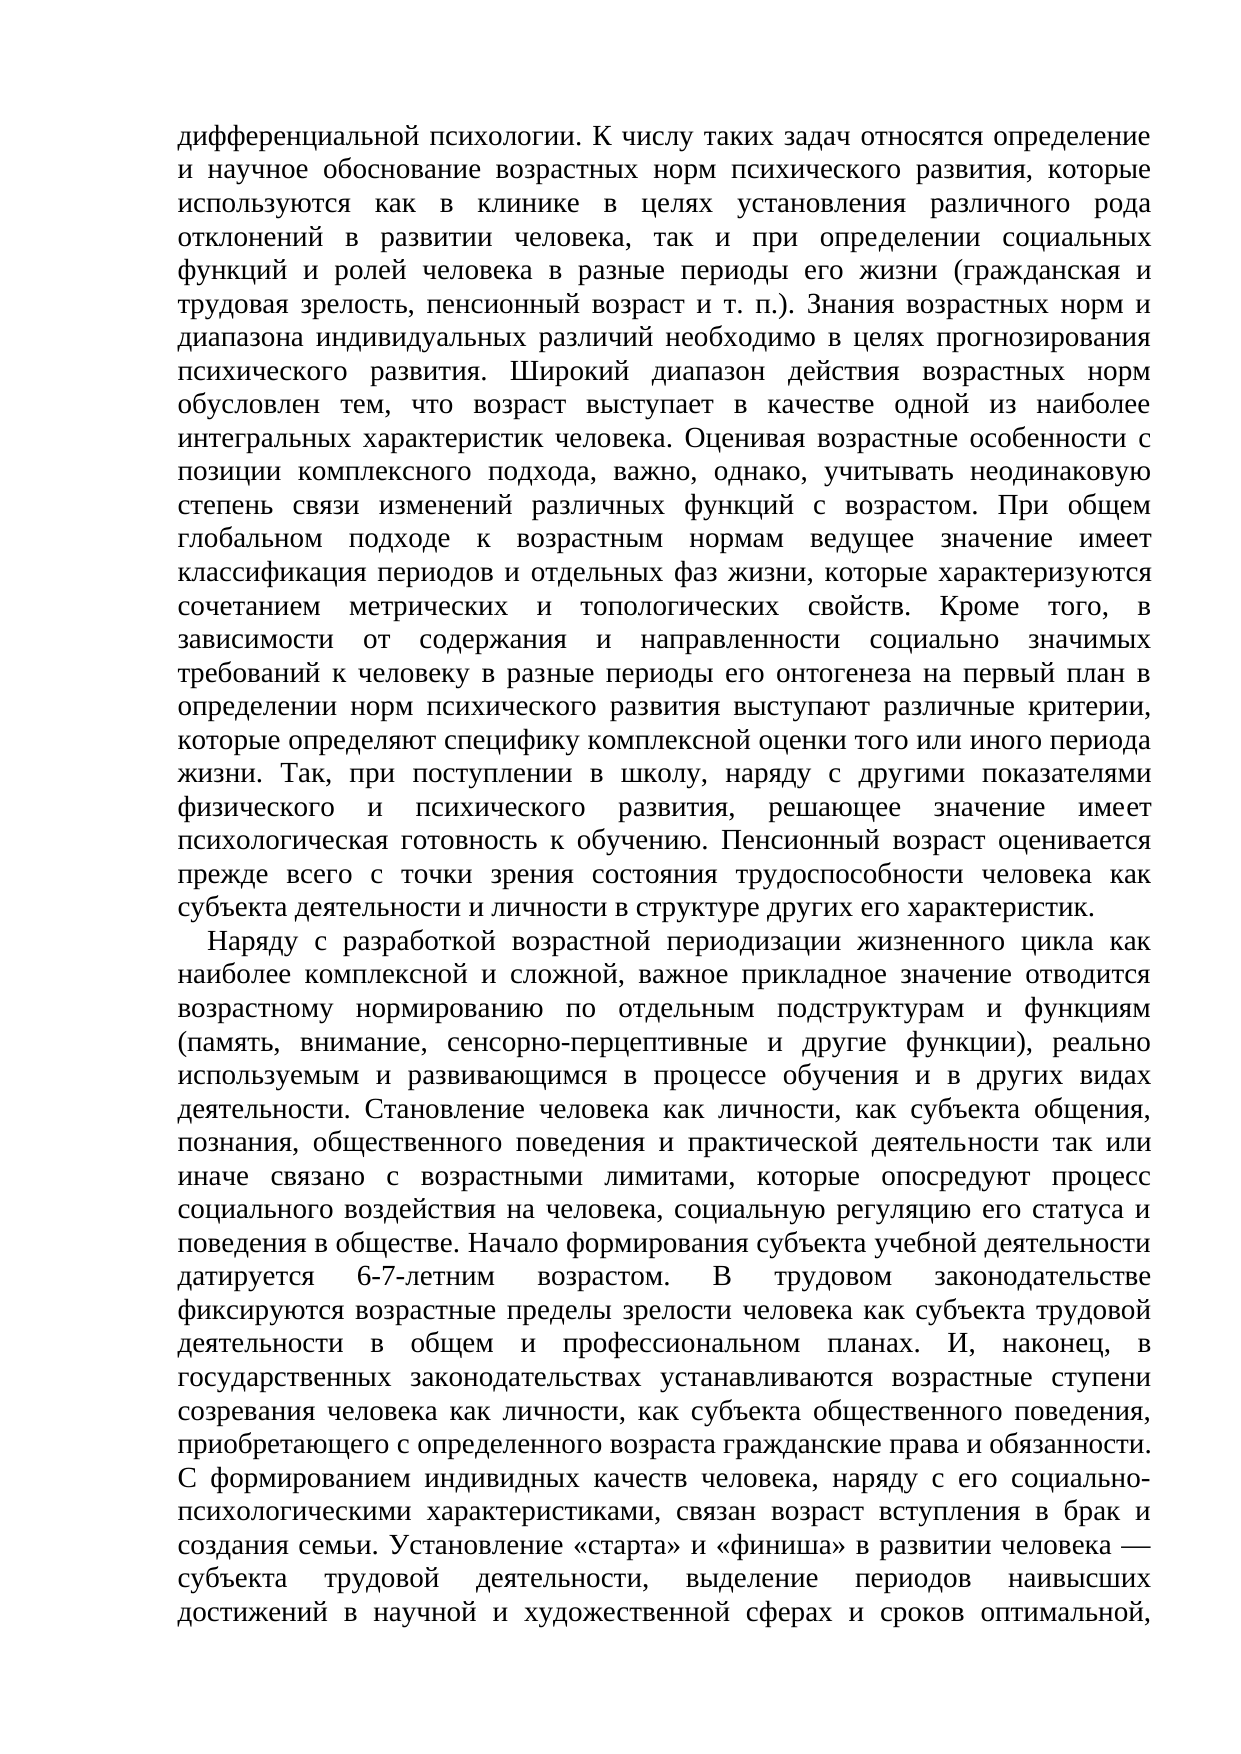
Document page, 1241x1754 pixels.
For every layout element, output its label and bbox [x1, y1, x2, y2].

text [177, 923, 1152, 1627]
text [177, 118, 1152, 923]
